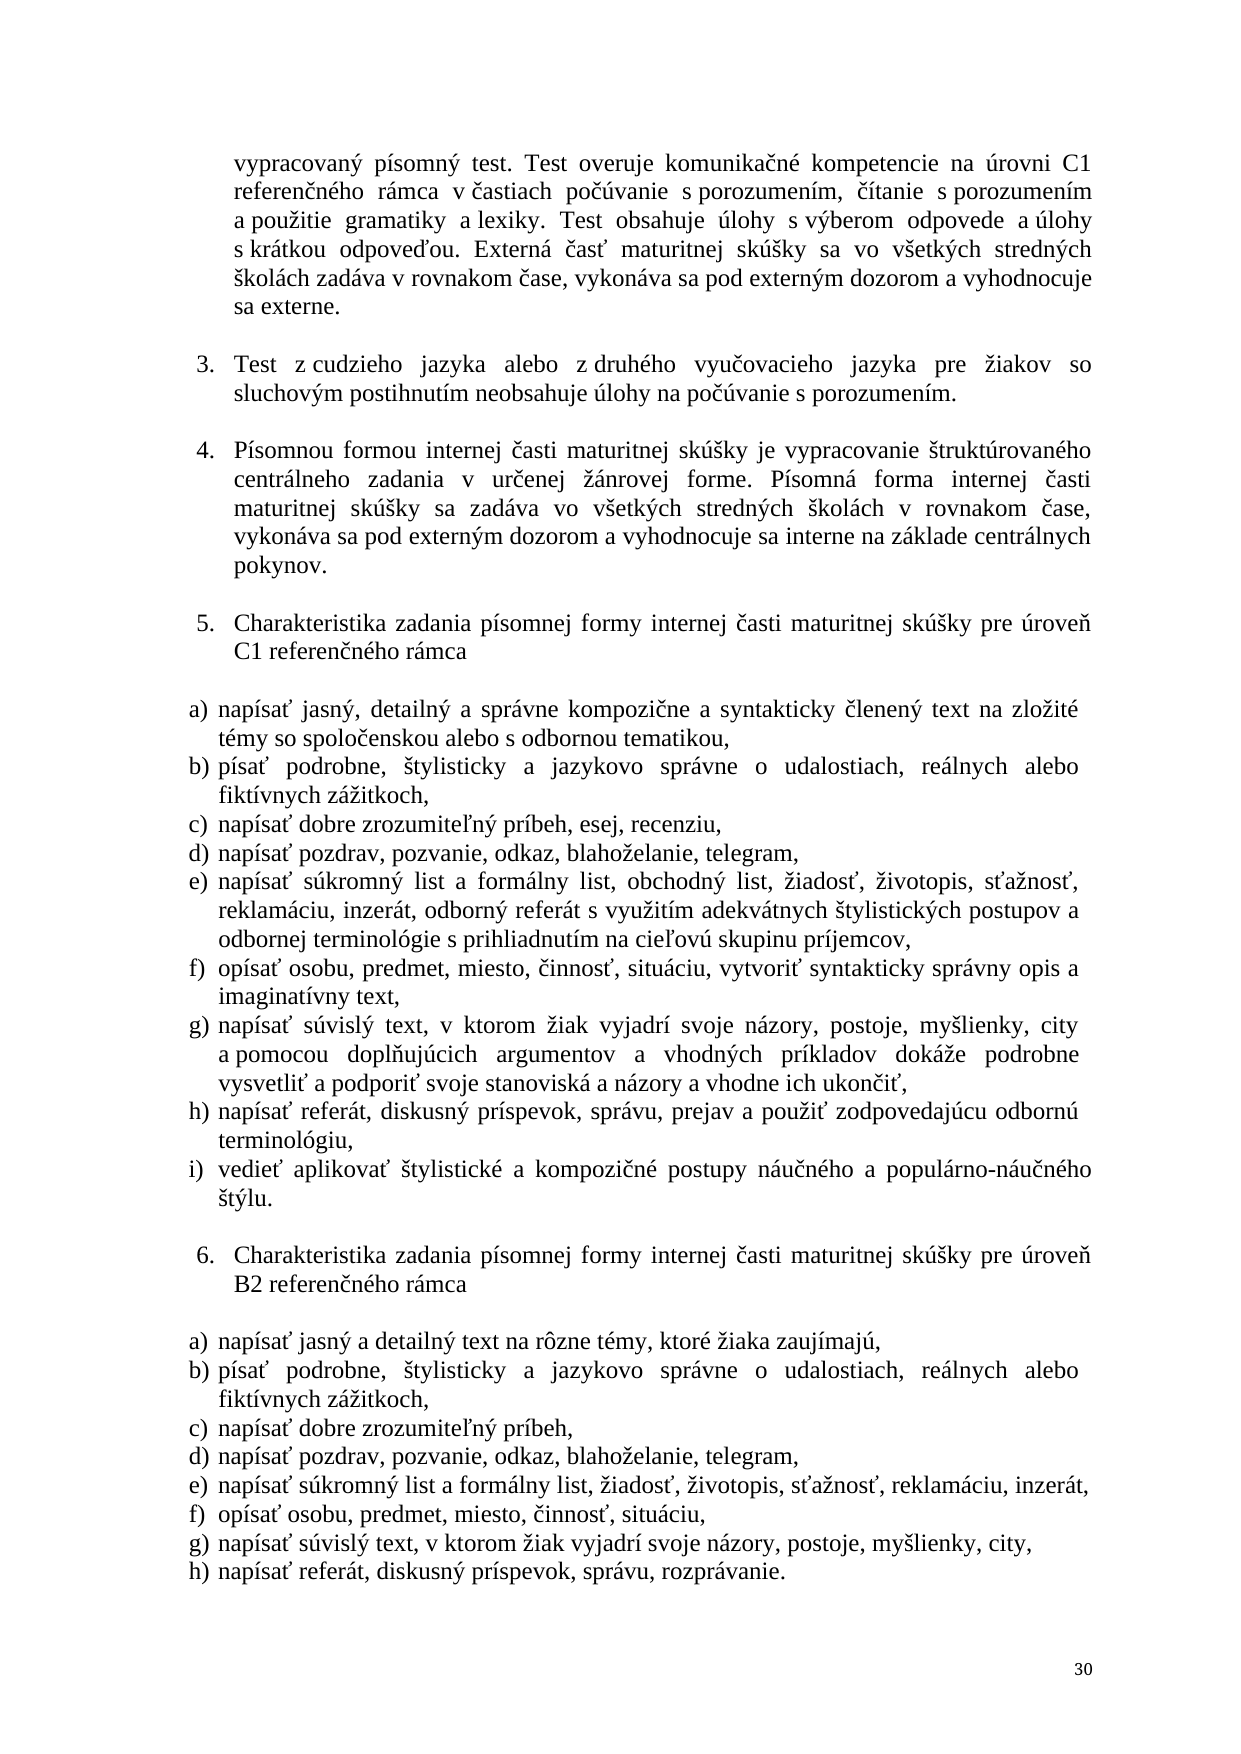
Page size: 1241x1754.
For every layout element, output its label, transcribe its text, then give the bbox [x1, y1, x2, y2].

list napísať súkromný list a formálny list, žiadosť, životopis, sťažnosť, reklamáciu, inzerát, [188, 1470, 1092, 1499]
list Charakteristika zadania písomnej formy internej časti maturitnej skúšky pre úroveň B2 referenčného rámca [196, 1240, 1092, 1298]
list napísať dobre zrozumiteľný príbeh, esej, recenziu, [188, 809, 1092, 838]
list opísať osobu, predmet, miesto, činnosť, situáciu, [188, 1499, 1092, 1528]
list napísať súkromný list a formálny list, obchodný list, žiadosť, životopis, sťažnosť, reklamáciu, inzerát, odborný referát s využitím adekvátnych štylistických postupov a odbornej terminológie s prihliadnutím na cieľovú skupinu príjemcov, [188, 866, 1080, 953]
list Charakteristika zadania písomnej formy internej časti maturitnej skúšky pre úroveň C1 referenčného rámca [196, 608, 1092, 665]
list Test z cudzieho jazyka alebo z druhého vyučovacieho jazyka pre žiakov so sluchovým postihnutím neobsahuje úlohy na počúvanie s porozumením. [196, 349, 1092, 406]
list napísať pozdrav, pozvanie, odkaz, blahoželanie, telegram, [188, 838, 1092, 866]
list napísať súvislý text, v ktorom žiak vyjadrí svoje názory, postoje, myšlienky, city a pomocou doplňujúcich argumentov a vhodných príkladov dokáže podrobne vysvetliť a podporiť svoje stanoviská a názory a vhodne ich ukončiť, [188, 1010, 1080, 1096]
list vedieť aplikovať štylistické a kompozičné postupy náučného a populárno-náučného štýlu. [188, 1154, 1092, 1211]
list napísať pozdrav, pozvanie, odkaz, blahoželanie, telegram, [188, 1441, 1092, 1470]
list napísať referát, diskusný príspevok, správu, prejav a použiť zodpovedajúcu odbornú terminológiu, [188, 1096, 1080, 1154]
list opísať osobu, predmet, miesto, činnosť, situáciu, vytvoriť syntakticky správny opis a imaginatívny text, [188, 953, 1080, 1010]
list napísať jasný, detailný a správne kompozične a syntakticky členený text na zložité témy so spoločenskou alebo s odbornou tematikou, [188, 694, 1080, 751]
list napísať dobre zrozumiteľný príbeh, [188, 1413, 1092, 1441]
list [196, 148, 1092, 320]
list písať podrobne, štylisticky a jazykovo správne o udalostiach, reálnych alebo fiktívnych zážitkoch, [188, 1355, 1080, 1413]
list písať podrobne, štylisticky a jazykovo správne o udalostiach, reálnych alebo fiktívnych zážitkoch, [188, 751, 1080, 809]
list napísať referát, diskusný príspevok, správu, rozprávanie. [188, 1556, 1092, 1585]
list Písomnou formou internej časti maturitnej skúšky je vypracovanie štruktúrovaného centrálneho zadania v určenej žánrovej forme. Písomná forma internej časti maturitnej skúšky sa zadáva vo všetkých stredných školách v rovnakom čase, vykonáva sa pod externým dozorom a vyhodnocuje sa interne na základe centrálnych pokynov. [196, 435, 1092, 579]
list napísať jasný a detailný text na rôzne témy, ktoré žiaka zaujímajú, [188, 1326, 1092, 1355]
list napísať súvislý text, v ktorom žiak vyjadrí svoje názory, postoje, myšlienky, city, [188, 1528, 1092, 1556]
